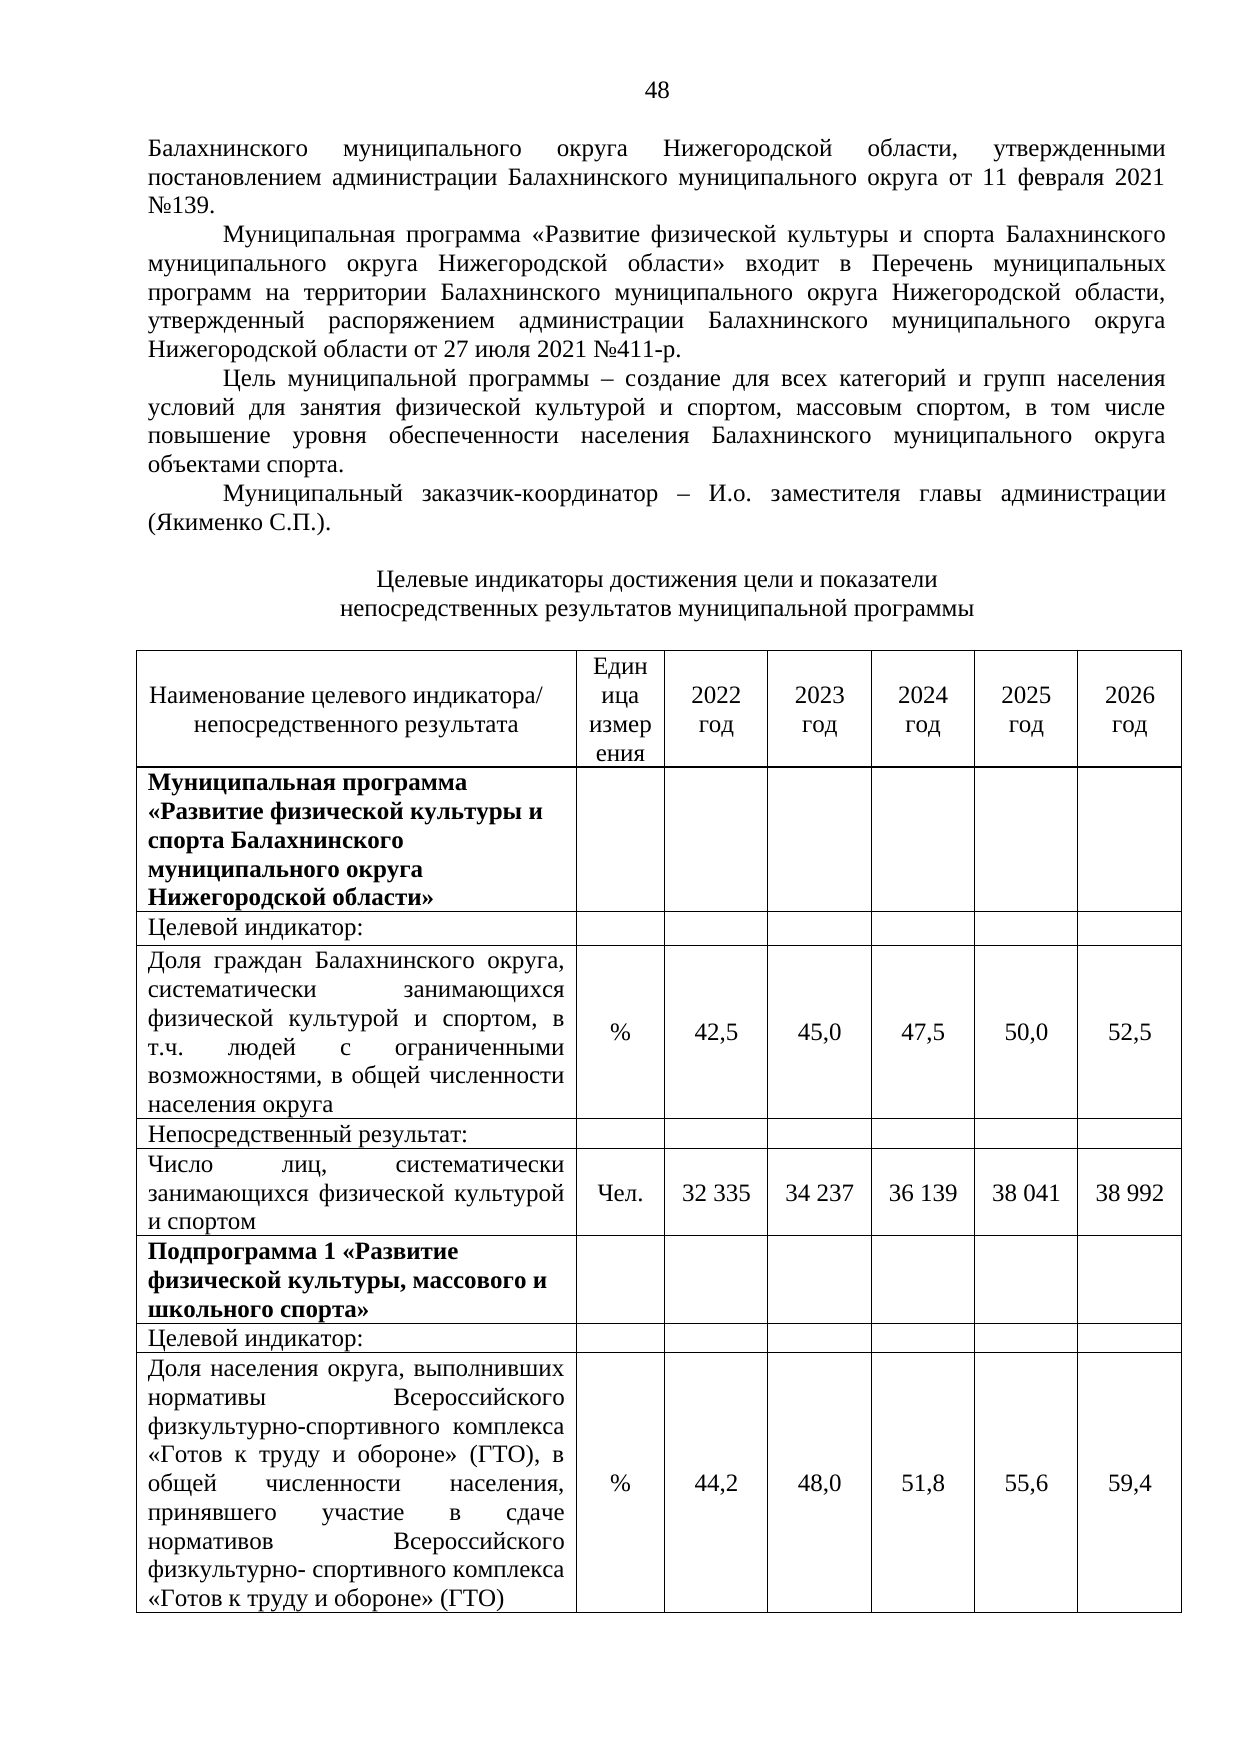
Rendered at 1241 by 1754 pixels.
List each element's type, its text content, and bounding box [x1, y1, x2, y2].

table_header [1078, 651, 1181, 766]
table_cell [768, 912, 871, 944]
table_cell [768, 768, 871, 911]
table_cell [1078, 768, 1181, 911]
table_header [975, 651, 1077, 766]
text Муниципальный заказчик-координатор – И.о. заместителя главы администрации (Якименко С.П.). [148, 478, 1166, 535]
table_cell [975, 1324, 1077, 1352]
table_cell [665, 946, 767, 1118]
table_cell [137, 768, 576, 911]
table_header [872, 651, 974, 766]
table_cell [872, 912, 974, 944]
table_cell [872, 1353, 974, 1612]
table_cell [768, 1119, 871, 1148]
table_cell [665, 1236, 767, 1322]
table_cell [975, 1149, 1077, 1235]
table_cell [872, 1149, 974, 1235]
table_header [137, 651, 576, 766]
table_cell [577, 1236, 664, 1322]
text непосредственных результатов муниципальной программы [148, 593, 1166, 622]
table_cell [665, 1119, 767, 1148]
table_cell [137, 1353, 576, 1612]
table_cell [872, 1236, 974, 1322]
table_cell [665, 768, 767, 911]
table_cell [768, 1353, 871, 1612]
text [148, 133, 1166, 219]
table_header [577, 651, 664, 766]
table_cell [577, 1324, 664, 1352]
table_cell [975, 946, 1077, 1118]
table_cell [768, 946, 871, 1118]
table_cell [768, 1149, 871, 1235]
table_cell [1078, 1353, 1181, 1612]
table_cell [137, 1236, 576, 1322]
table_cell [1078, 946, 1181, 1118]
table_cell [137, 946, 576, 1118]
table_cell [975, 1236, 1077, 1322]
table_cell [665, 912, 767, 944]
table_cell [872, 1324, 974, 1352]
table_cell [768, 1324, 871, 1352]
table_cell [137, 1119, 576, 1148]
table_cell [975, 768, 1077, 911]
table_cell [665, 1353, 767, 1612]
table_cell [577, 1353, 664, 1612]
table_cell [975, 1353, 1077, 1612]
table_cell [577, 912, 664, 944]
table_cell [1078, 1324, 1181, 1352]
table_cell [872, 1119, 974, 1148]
text Цель муниципальной программы – создание для всех категорий и групп населения условий для занятия физической культурой и спортом, массовым спортом, в том числе повышение уровня обеспеченности населения Балахнинского муниципального округа объектами спорта. [148, 363, 1166, 478]
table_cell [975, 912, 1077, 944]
text Целевые индикаторы достижения цели и показатели [148, 564, 1166, 593]
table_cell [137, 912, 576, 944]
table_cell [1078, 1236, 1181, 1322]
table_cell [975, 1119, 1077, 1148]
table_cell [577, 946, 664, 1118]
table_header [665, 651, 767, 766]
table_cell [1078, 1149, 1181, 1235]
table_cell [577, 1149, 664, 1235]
text Муниципальная программа «Развитие физической культуры и спорта Балахнинского муниципального округа Нижегородской области» входит в Перечень муниципальных программ на территории Балахнинского муниципального округа Нижегородской области, утвержденный распоряжением администрации Балахнинского муниципального округа Нижегородской области от 27 июля 2021 №411-р. [148, 219, 1166, 363]
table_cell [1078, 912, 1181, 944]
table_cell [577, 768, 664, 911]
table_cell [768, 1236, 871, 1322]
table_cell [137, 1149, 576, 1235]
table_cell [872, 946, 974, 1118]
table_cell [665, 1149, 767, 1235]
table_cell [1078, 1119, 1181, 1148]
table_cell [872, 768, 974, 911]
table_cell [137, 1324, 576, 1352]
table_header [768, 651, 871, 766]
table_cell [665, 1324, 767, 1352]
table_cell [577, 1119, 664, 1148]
